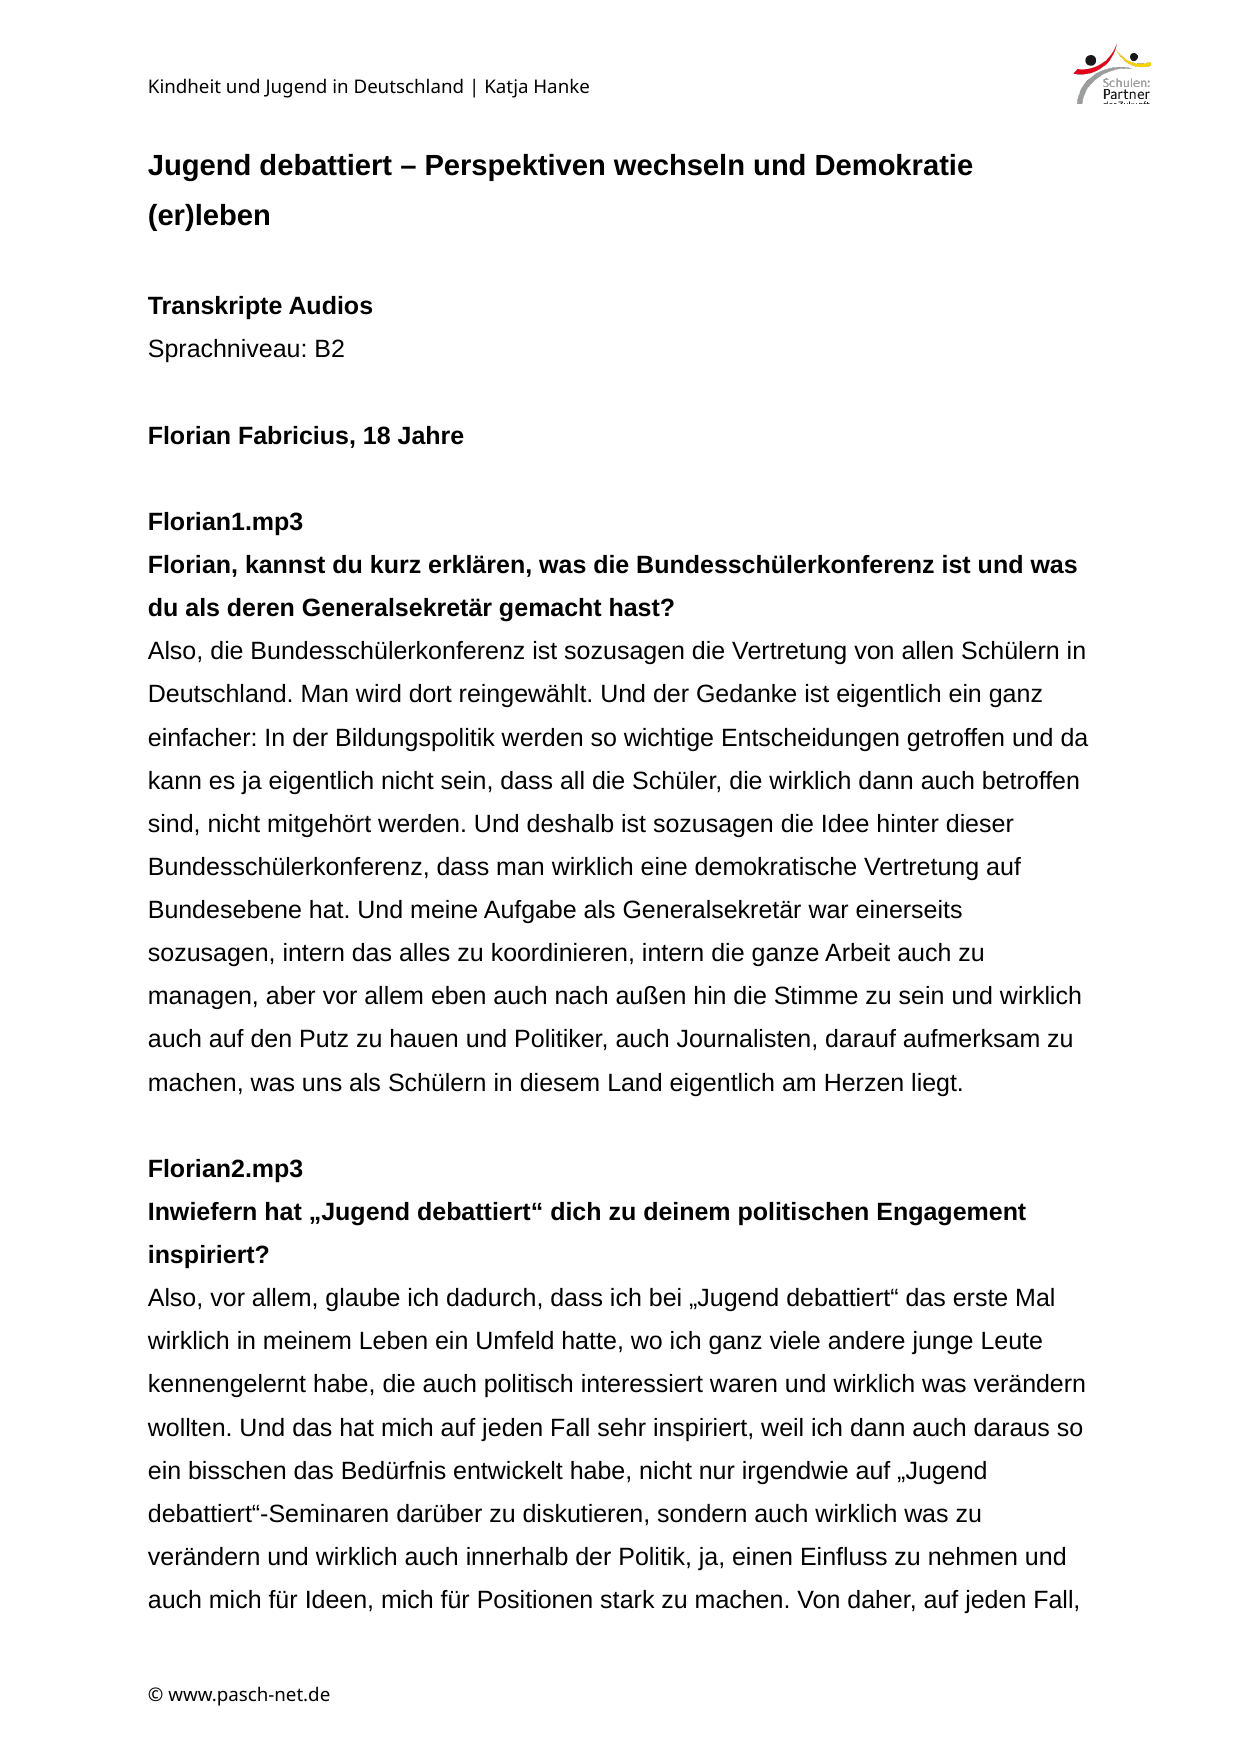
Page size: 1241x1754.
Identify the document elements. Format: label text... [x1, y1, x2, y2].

text Inwiefern hat „Jugend debattiert“ dich zu deinem politischen Engagement inspiriert? [148, 1197, 1093, 1269]
text Transkripte Audios [148, 291, 1093, 320]
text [148, 1283, 1093, 1614]
text Florian, kannst du kurz erklären, was die Bundesschülerkonferenz ist und was du als deren Generalsekretär gemacht hast? [148, 550, 1093, 622]
text Jugend debattiert – Perspektiven wechseln und Demokratie (er)leben [148, 148, 1093, 231]
text Also, die Bundesschülerkonferenz ist sozusagen die Vertretung von allen Schülern in Deutschland. Man wird dort reingewählt. Und der Gedanke ist eigentlich ein ganz einfacher: In der Bildungspolitik werden so wichtige Entscheidungen getroffen und da kann es ja eigentlich nicht sein, dass all die Schüler, die wirklich dann auch betroffen sind, nicht mitgehört werden. Und deshalb ist sozusagen die Idee hinter dieser Bundesschülerkonferenz, dass man wirklich eine demokratische Vertretung auf Bundesebene hat. Und meine Aufgabe als Generalsekretär war einerseits sozusagen, intern das alles zu koordinieren, intern die ganze Arbeit auch zu managen, aber vor allem eben auch nach außen hin die Stimme zu sein und wirklich auch auf den Putz zu hauen und Politiker, auch Journalisten, darauf aufmerksam zu machen, was uns als Schülern in diesem Land eigentlich am Herzen liegt. [148, 636, 1093, 1096]
text Florian1.mp3 [148, 507, 1093, 536]
text Sprachniveau: B2 [148, 334, 1093, 363]
text Florian Fabricius, 18 Jahre [148, 421, 1093, 449]
text Florian2.mp3 [148, 1154, 1093, 1183]
picture [1072, 43, 1151, 103]
